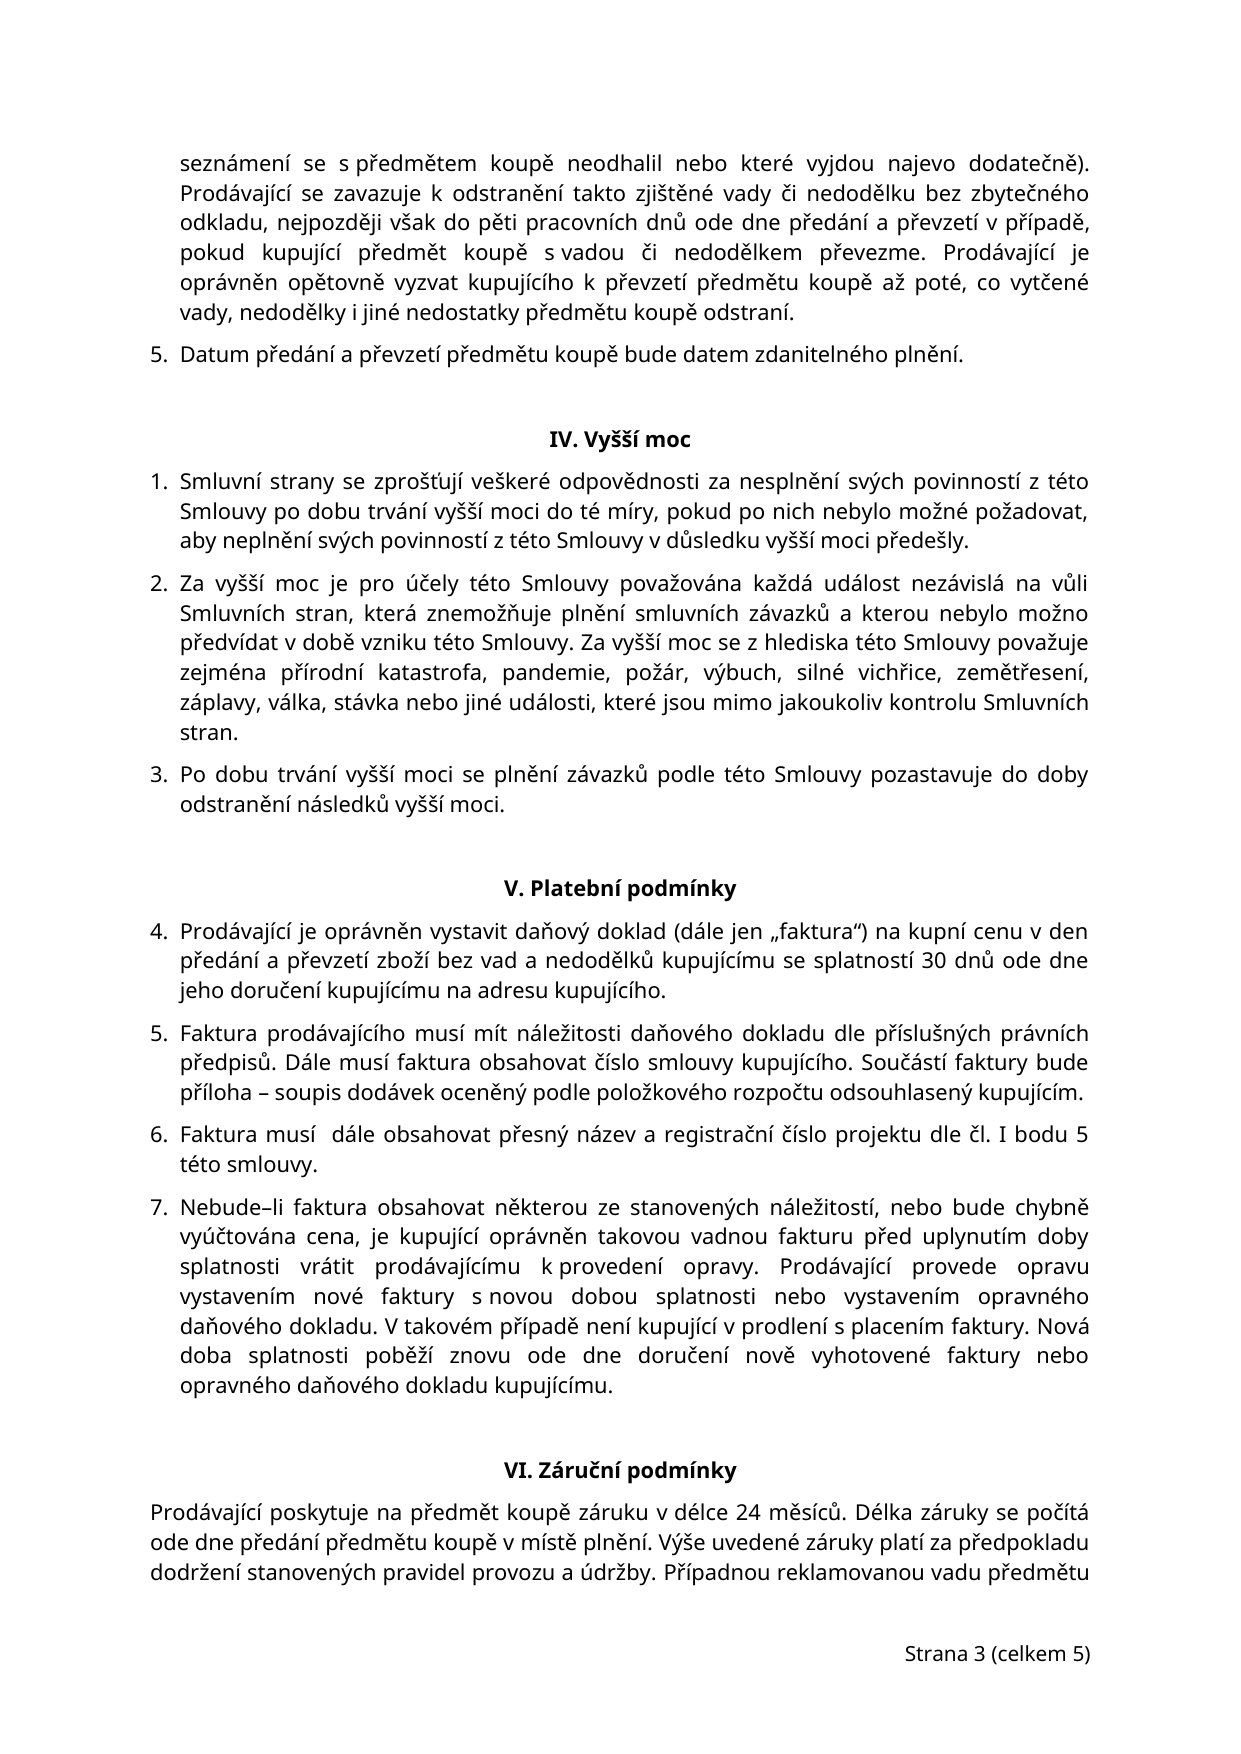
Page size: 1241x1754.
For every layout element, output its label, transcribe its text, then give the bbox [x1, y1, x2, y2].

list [150, 148, 1090, 326]
list Prodávající je oprávněn vystavit daňový doklad (dále jen „faktura“) na kupní cenu v den předání a převzetí zboží bez vad a nedodělků kupujícímu se splatností 30 dnů ode dne jeho doručení kupujícímu na adresu kupujícího. [150, 916, 1090, 1005]
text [150, 1497, 1090, 1586]
list Faktura prodávajícího musí mít náležitosti daňového dokladu dle příslušných právních předpisů. Dále musí faktura obsahovat číslo smlouvy kupujícího. Součástí faktury bude příloha – soupis dodávek oceněný podle položkového rozpočtu odsouhlasený kupujícím. [150, 1017, 1090, 1107]
list Smluvní strany se zprošťují veškeré odpovědnosti za nesplnění svých povinností z této Smlouvy po dobu trvání vyšší moci do té míry, pokud po nich nebylo možné požadovat, aby neplnění svých povinností z této Smlouvy v důsledku vyšší moci předešly. [150, 466, 1090, 555]
list Datum předání a převzetí předmětu koupě bude datem zdanitelného plnění. [150, 339, 1090, 369]
list Faktura musí dále obsahovat přesný název a registrační číslo projektu dle čl. I bodu 5 této smlouvy. [150, 1119, 1090, 1179]
subtitle VI. Záruční podmínky [150, 1455, 1090, 1484]
list Po dobu trvání vyšší moci se plnění závazků podle této Smlouvy pozastavuje do doby odstranění následků vyšší moci. [150, 759, 1090, 818]
list Za vyšší moc je pro účely této Smlouvy považována každá událost nezávislá na vůli Smluvních stran, která znemožňuje plnění smluvních závazků a kterou nebylo možno předvídat v době vzniku této Smlouvy. Za vyšší moc se z hlediska této Smlouvy považuje zejména přírodní katastrofa, pandemie, požár, výbuch, silné vichřice, zemětřesení, záplavy, válka, stávka nebo jiné události, které jsou mimo jakoukoliv kontrolu Smluvních stran. [150, 568, 1090, 746]
subtitle V. Platební podmínky [150, 873, 1090, 903]
list Nebude–li faktura obsahovat některou ze stanovených náležitostí, nebo bude chybně vyúčtována cena, je kupující oprávněn takovou vadnou fakturu před uplynutím doby splatnosti vrátit prodávajícímu k provedení opravy. Prodávající provede opravu vystavením nové faktury s novou dobou splatnosti nebo vystavením opravného daňového dokladu. V takovém případě není kupující v prodlení s placením faktury. Nová doba splatnosti poběží znovu ode dne doručení nově vyhotovené faktury nebo opravného daňového dokladu kupujícímu. [150, 1191, 1090, 1400]
subtitle IV. Vyšší moc [150, 423, 1090, 453]
